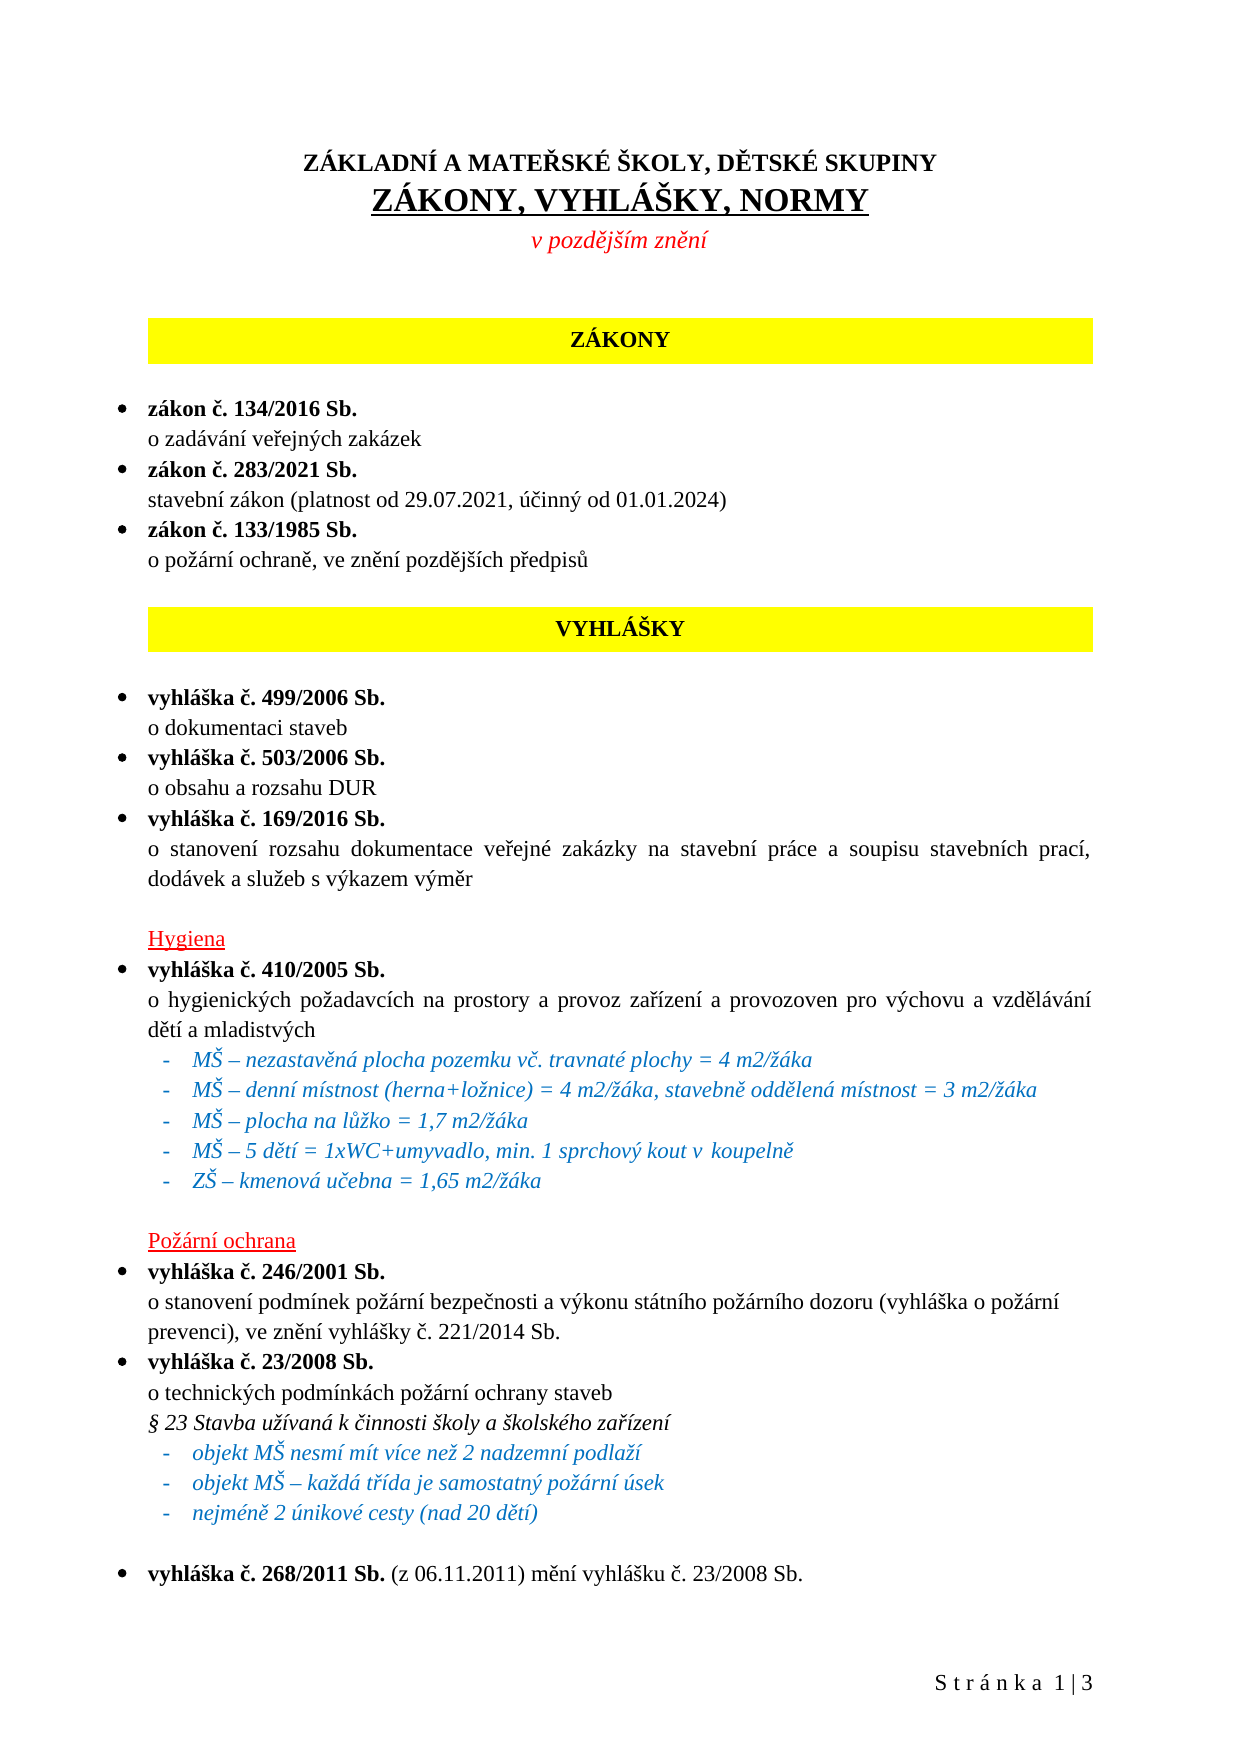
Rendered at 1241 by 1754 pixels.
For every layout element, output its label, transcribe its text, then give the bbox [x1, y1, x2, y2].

list vyhláška č. 169/2016 Sb. [118, 804, 1093, 831]
text o zadávání veřejných zakázek [148, 425, 1093, 452]
list vyhláška č. 246/2001 Sb. [118, 1258, 1093, 1284]
text o hygienických požadavcích na prostory a provoz zařízení a provozoven pro výchovu a vzdělávání dětí a mladistvých [148, 986, 1093, 1042]
text v pozdějším znění [148, 225, 1093, 253]
list objekt MŠ – každá třída je samostatný požární úsek [162, 1469, 1093, 1496]
list objekt MŠ nesmí mít více než 2 nadzemní podlaží [162, 1439, 1093, 1465]
list MŠ – 5 dětí = 1xWC+umyvadlo, min. 1 sprchový kout v koupelně [162, 1137, 1093, 1163]
list zákon č. 283/2021 Sb. [118, 456, 1093, 482]
text ZÁKLADNÍ A MATEŘSKÉ ŠKOLY, DĚTSKÉ SKUPINY [148, 148, 1093, 176]
text o obsahu a rozsahu DUR [148, 774, 1093, 801]
text o technických podmínkách požární ochrany staveb [148, 1378, 1093, 1405]
text § 23 Stavba užívaná k činnosti školy a školského zařízení [148, 1409, 1093, 1435]
list nejméně 2 únikové cesty (nad 20 dětí) [162, 1499, 1093, 1526]
text o stanovení rozsahu dokumentace veřejné zakázky na stavební práce a soupisu stavebních prací, dodávek a služeb s výkazem výměr [148, 835, 1093, 891]
list zákon č. 133/1985 Sb. [118, 516, 1093, 542]
list MŠ – denní místnost (herna+ložnice) = 4 m2/žáka, stavebně oddělená místnost = 3 m2/žáka [162, 1076, 1093, 1103]
list MŠ – plocha na lůžko = 1,7 m2/žáka [162, 1107, 1093, 1133]
text ZÁKONY [148, 326, 1093, 353]
list zákon č. 134/2016 Sb. [118, 395, 1093, 422]
text Hygiena [148, 925, 1093, 952]
list ZŠ – kmenová učebna = 1,65 m2/žáka [162, 1167, 1093, 1193]
text Požární ochrana [148, 1227, 1093, 1254]
list vyhláška č. 499/2006 Sb. [118, 684, 1093, 710]
list MŠ – nezastavěná plocha pozemku vč. travnaté plochy = 4 m2/žáka [162, 1046, 1093, 1073]
text stavební zákon (platnost od 29.07.2021, účinný od 01.01.2024) [148, 486, 1093, 512]
text o dokumentaci staveb [148, 714, 1093, 740]
text o stanovení podmínek požární bezpečnosti a výkonu státního požárního dozoru (vyhláška o požární prevenci), ve znění vyhlášky č. 221/2014 Sb. [148, 1288, 1093, 1344]
text o požární ochraně, ve znění pozdějších předpisů [148, 546, 1093, 573]
list vyhláška č. 268/2011 Sb. (z 06.11.2011) mění vyhlášku č. 23/2008 Sb. [118, 1560, 1093, 1586]
list vyhláška č. 503/2006 Sb. [118, 744, 1093, 771]
list vyhláška č. 410/2005 Sb. [118, 956, 1093, 982]
list vyhláška č. 23/2008 Sb. [118, 1348, 1093, 1375]
text ZÁKONY, VYHLÁŠKY, NORMY [148, 181, 1093, 219]
text VYHLÁŠKY [148, 615, 1093, 641]
